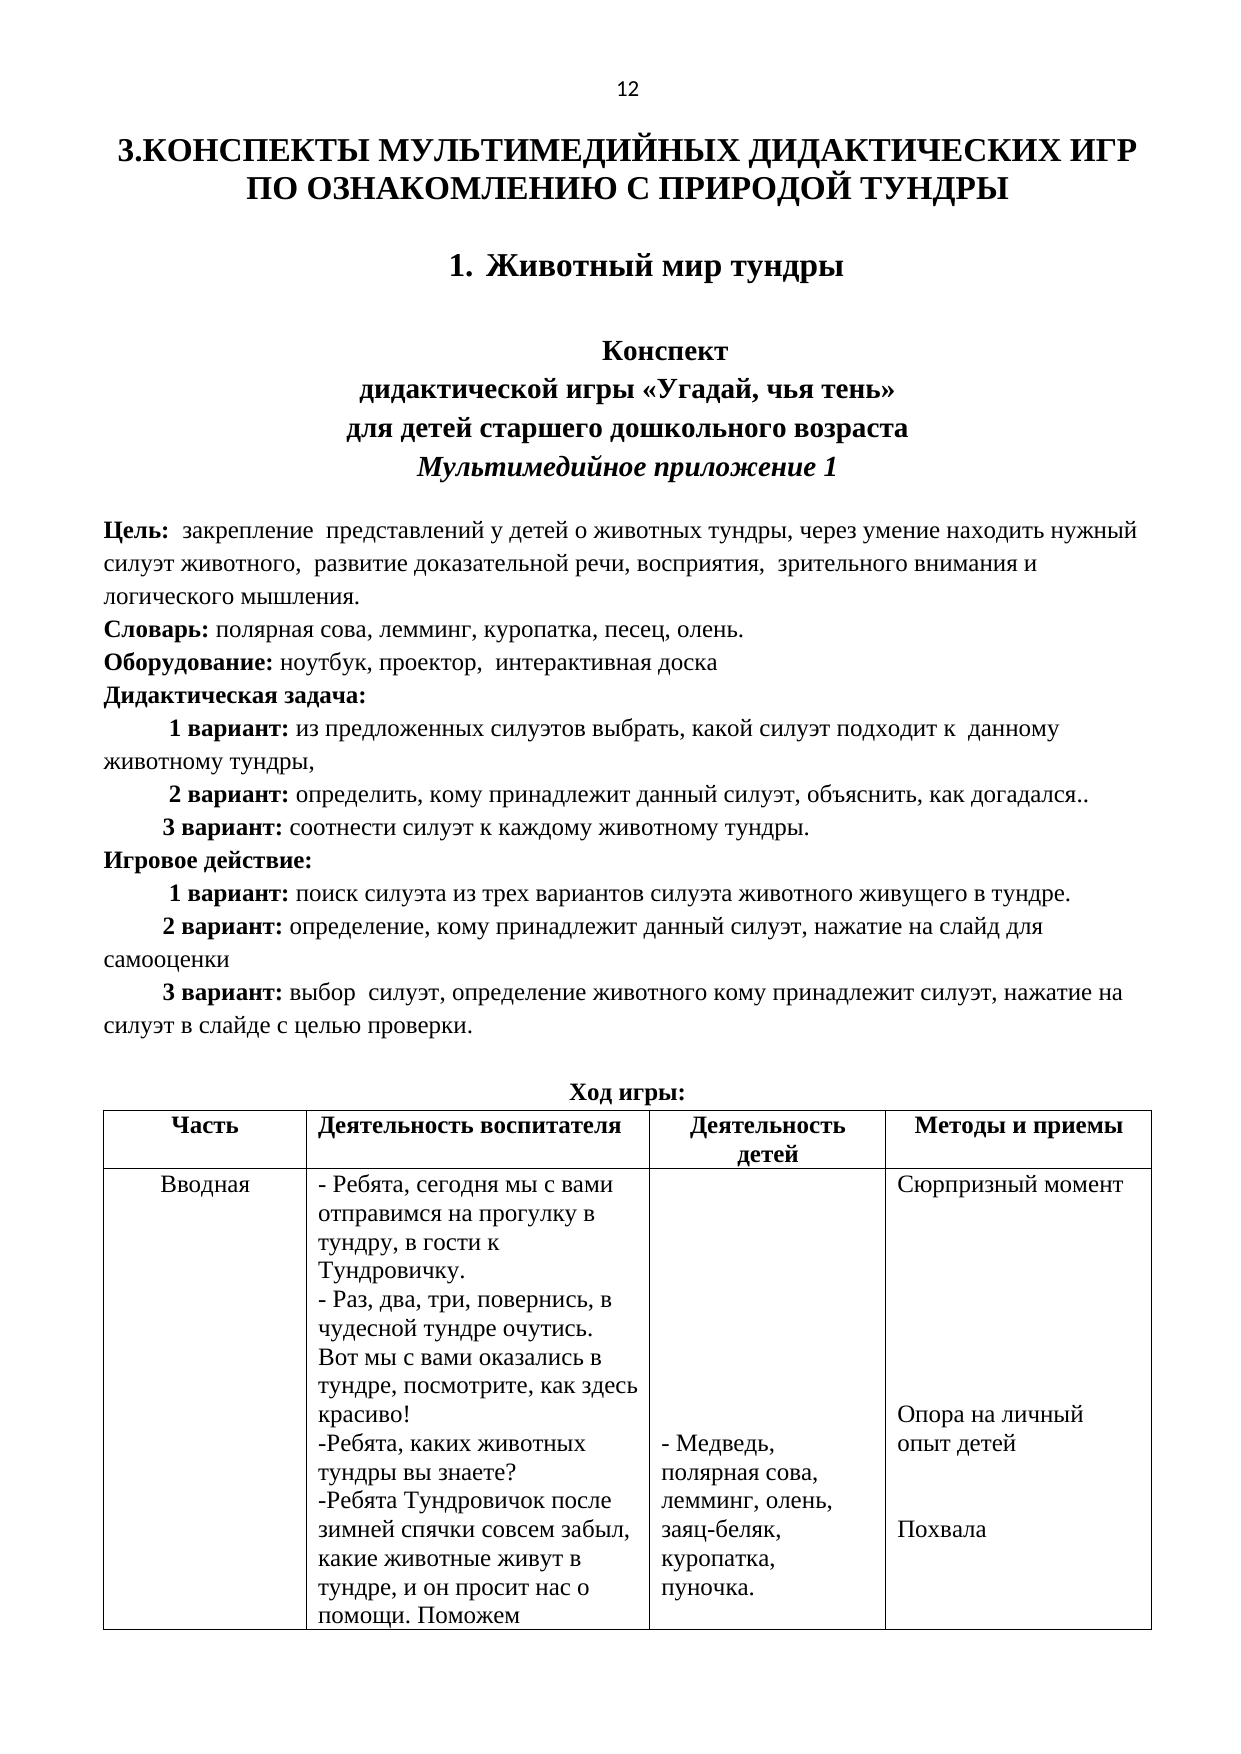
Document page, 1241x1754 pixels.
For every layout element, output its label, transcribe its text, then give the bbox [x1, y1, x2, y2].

text для детей старшего дошкольного возраста [103, 410, 1152, 444]
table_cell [307, 1169, 649, 1629]
text Конспект [178, 333, 1152, 367]
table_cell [886, 1169, 1151, 1629]
text дидактической игры «Угадай, чья тень» [103, 372, 1152, 405]
text 1 вариант: поиск силуэта из трех вариантов силуэта животного живущего в тундре. [103, 878, 1152, 907]
text 3 вариант: соотнести силуэт к каждому животному тундры. [103, 812, 1152, 841]
text 2 вариант: определить, кому принадлежит данный силуэт, объяснить, как догадался.. [103, 779, 1152, 808]
text 1 вариант: из предложенных силуэтов выбрать, какой силуэт подходит к данному животному тундры, [103, 713, 1152, 775]
list Животный мир тундры [141, 245, 1152, 283]
text Дидактическая задача: [103, 680, 1152, 709]
table_header Деятельность воспитателя [307, 1111, 649, 1168]
text 3 вариант: выбор силуэт, определение животного кому принадлежит силуэт, нажатие на силуэт в слайде с целью проверки. [103, 977, 1152, 1039]
text 2 вариант: определение, кому принадлежит данный силуэт, нажатие на слайд для самооценки [103, 911, 1152, 973]
text 3.КОНСПЕКТЫ мультимедийных дидактических игр по ознакомлению с природой тундры [103, 130, 1152, 207]
text Цель: закрепление представлений у детей о животных тундры, через умение находить нужный силуэт животного, развитие доказательной речи, восприятия, зрительного внимания и логического мышления. [103, 515, 1152, 610]
table_cell Вводная [104, 1169, 306, 1629]
table_header Деятельность детей [650, 1111, 885, 1168]
table_header Методы и приемы [886, 1111, 1151, 1168]
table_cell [650, 1169, 885, 1629]
text Ход игры: [103, 1077, 1152, 1105]
table_header Часть [104, 1111, 306, 1168]
text Оборудование: ноутбук, проектор, интерактивная доска [103, 647, 1152, 676]
text Мультимедийное приложение 1 [103, 449, 1152, 482]
text Игровое действие: [103, 845, 1152, 874]
text Словарь: полярная сова, лемминг, куропатка, песец, олень. [103, 614, 1152, 643]
